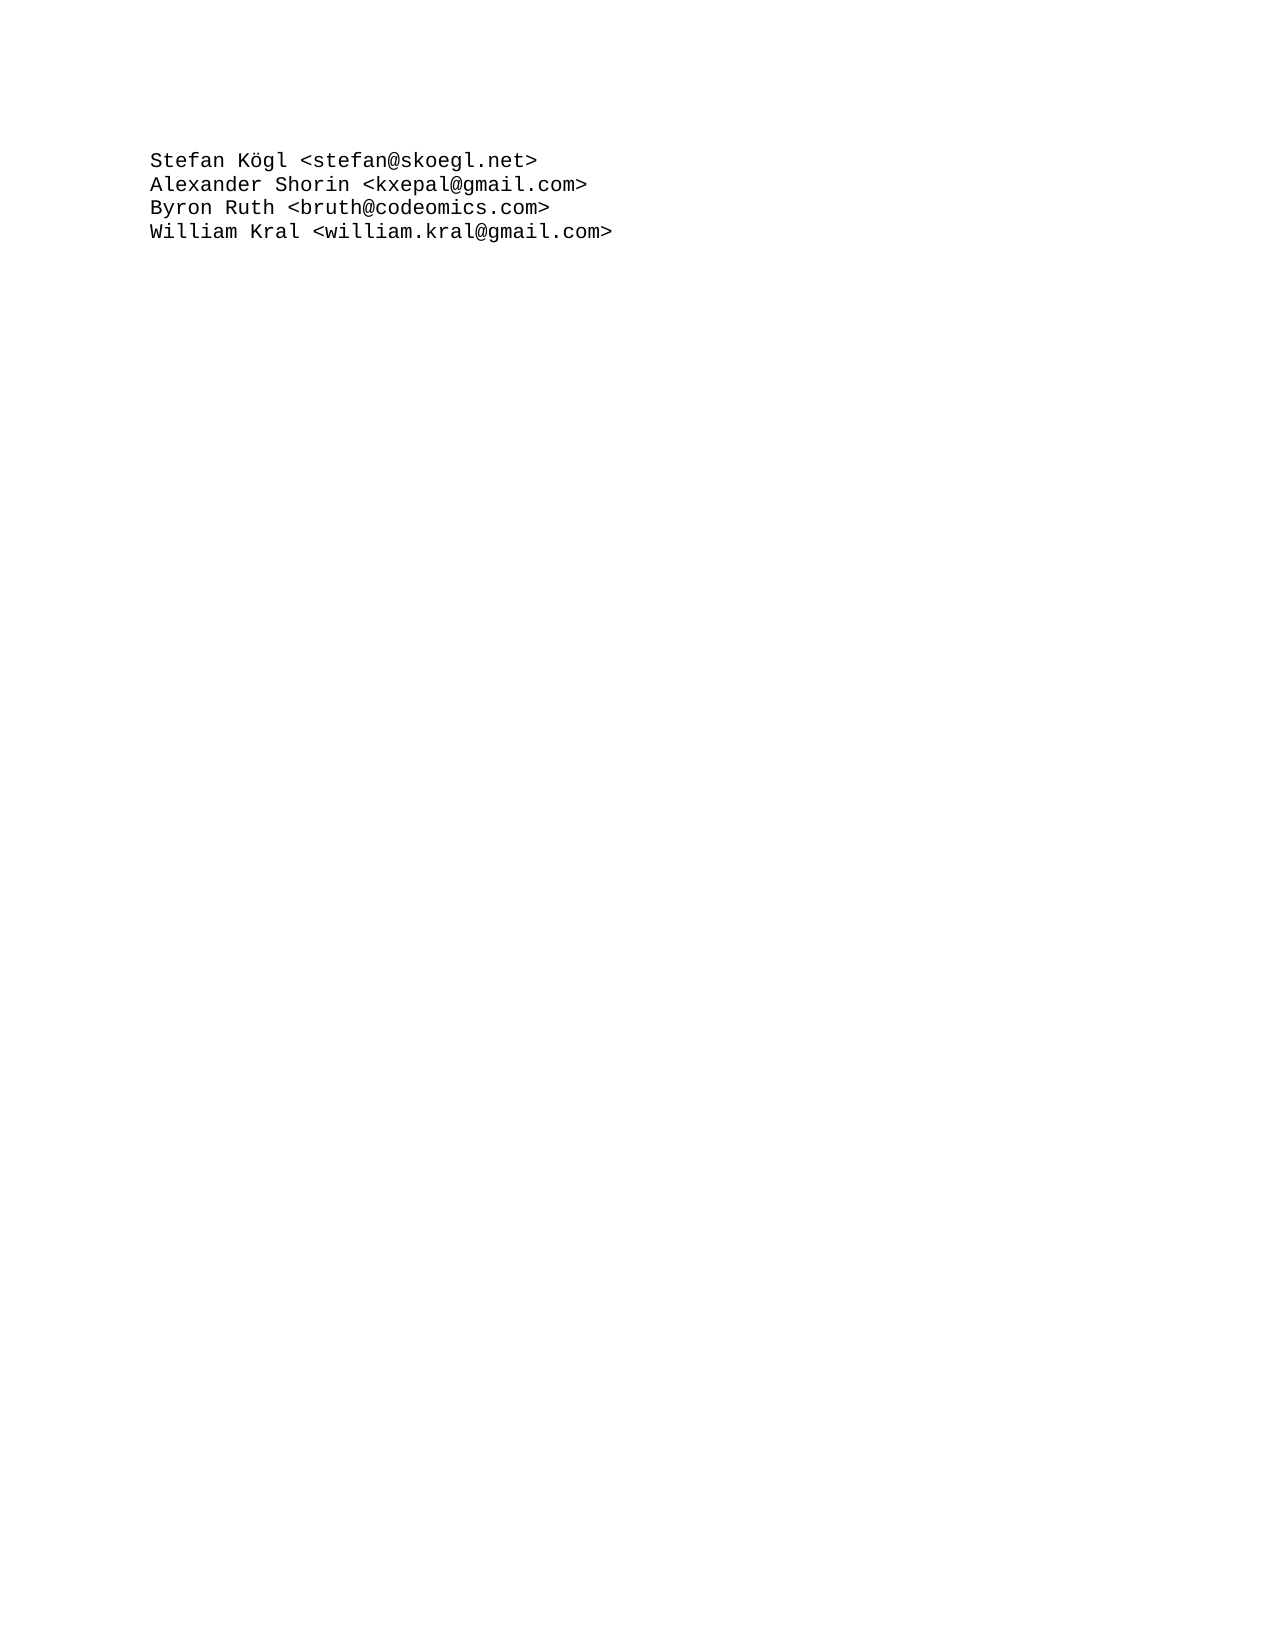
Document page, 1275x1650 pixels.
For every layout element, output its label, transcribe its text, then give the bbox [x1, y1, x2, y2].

text Byron Ruth <bruth@codeomics.com> [150, 197, 1125, 221]
text Stefan Kögl <stefan@skoegl.net> [150, 150, 1125, 174]
text William Kral <william.kral@gmail.com> [150, 221, 1125, 244]
text Alexander Shorin <kxepal@gmail.com> [150, 174, 1125, 197]
